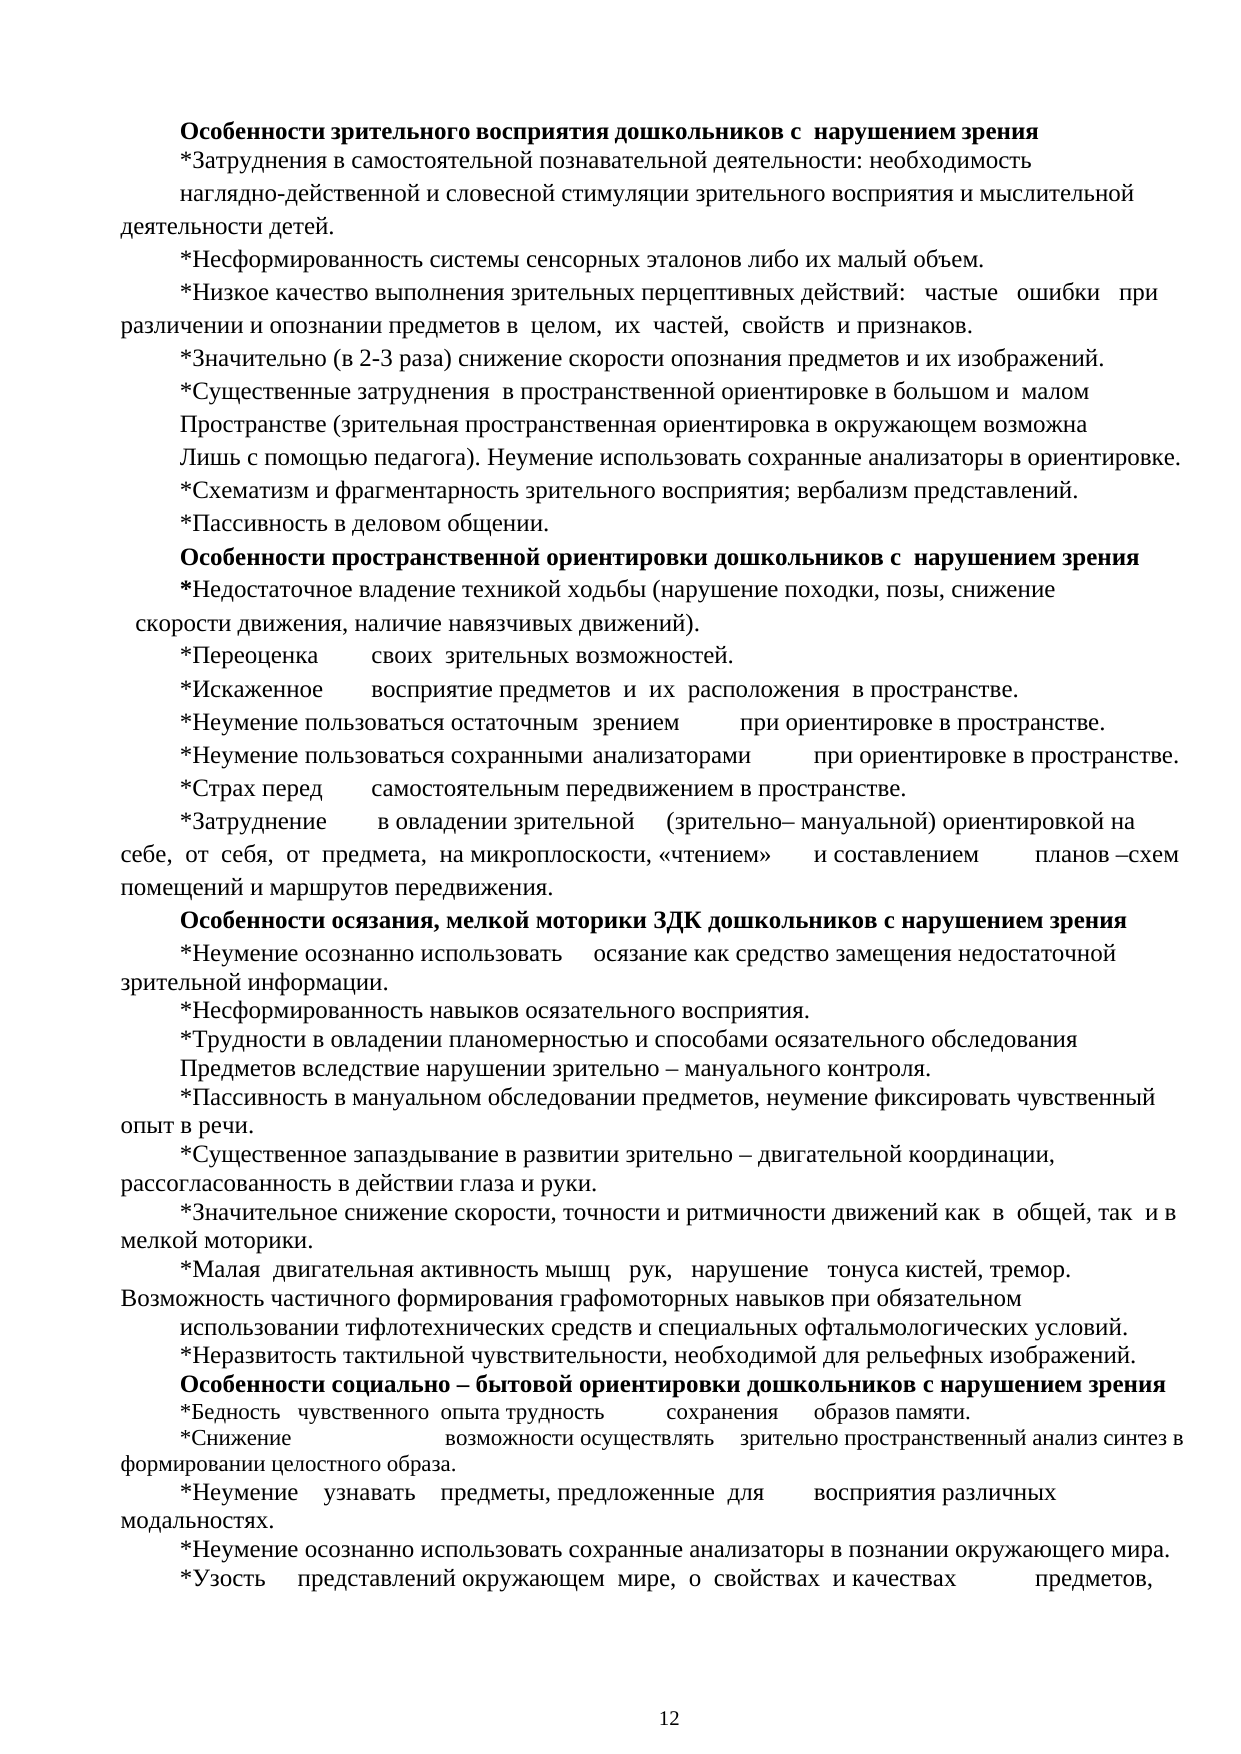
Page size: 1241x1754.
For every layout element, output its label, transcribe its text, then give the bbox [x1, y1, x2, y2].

text использовании тифлотехнических средств и специальных офтальмологических условий. [120, 1312, 1188, 1340]
list Лишь с помощью педагога). Неумение использовать сохранные анализаторы в ориентировке. [120, 442, 1188, 471]
text *Снижение возможности осуществлять зрительно пространственный анализ синтез в формировании целостного образа. [120, 1424, 1188, 1477]
list Особенности осязания, мелкой моторики ЗДК дошкольников с нарушением зрения [120, 905, 1188, 933]
text *Неумение осознанно использовать сохранные анализаторы в познании окружающего мира. [120, 1534, 1188, 1563]
list Особенности пространственной ориентировки дошкольников с нарушением зрения [120, 542, 1188, 570]
text *Бедность чувственного опыта трудность сохранения образов памяти. [120, 1398, 1188, 1424]
list *Схематизм и фрагментарность зрительного восприятия; вербализм представлений. [120, 476, 1188, 504]
list *Затруднения в самостоятельной познавательной деятельности: необходимость [120, 145, 1188, 174]
text Особенности социально – бытовой ориентировки дошкольников с нарушением зрения [120, 1369, 1188, 1398]
text *Трудности в овладении планомерностью и способами осязательного обследования [120, 1024, 1188, 1053]
list *Затруднение в овладении зрительной (зрительно– мануальной) ориентировкой на себе, от себя, от предмета, на микроплоскости, «чтением» и составлением планов –схем помещений и маршрутов передвижения. [120, 806, 1188, 901]
list *Недостаточное владение техникой ходьбы (нарушение походки, позы, снижение скорости движения, наличие навязчивых движений). [120, 574, 1188, 636]
text *Неразвитость тактильной чувствительности, необходимой для рельефных изображений. [120, 1340, 1188, 1369]
text *Узость представлений окружающем мире, о свойствах и качествах предметов, [120, 1563, 1188, 1592]
list *Пассивность в деловом общении. [120, 508, 1188, 537]
list *Несформированность системы сенсорных эталонов либо их малый объем. [120, 244, 1188, 273]
text Особенности зрительного восприятия дошкольников с нарушением зрения [120, 118, 1188, 145]
list *Переоценка своих зрительных возможностей. [120, 641, 1188, 669]
list *Неумение пользоваться остаточным зрением при ориентировке в пространстве. [120, 707, 1188, 735]
text *Существенное запаздывание в развитии зрительно – двигательной координации, рассогласованность в действии глаза и руки. [120, 1139, 1188, 1197]
text *Значительное снижение скорости, точности и ритмичности движений как в общей, так и в мелкой моторики. [120, 1197, 1188, 1254]
list наглядно-действенной и словесной стимуляции зрительного восприятия и мыслительной деятельности детей. [120, 178, 1188, 240]
text *Малая двигательная активность мышц рук, нарушение тонуса кистей, тремор. Возможность частичного формирования графомоторных навыков при обязательном [120, 1254, 1188, 1312]
list *Существенные затруднения в пространственной ориентировке в большом и малом [120, 376, 1188, 405]
text Предметов вследствие нарушении зрительно – мануального контроля. [120, 1053, 1188, 1082]
list *Неумение пользоваться сохранными анализаторами при ориентировке в пространстве. [120, 740, 1188, 768]
list *Искаженное восприятие предметов и их расположения в пространстве. [120, 674, 1188, 702]
list *Значительно (в 2-3 раза) снижение скорости опознания предметов и их изображений. [120, 343, 1188, 372]
text *Пассивность в мануальном обследовании предметов, неумение фиксировать чувственный опыт в речи. [120, 1082, 1188, 1139]
text *Несформированность навыков осязательного восприятия. [120, 995, 1188, 1024]
text *Неумение осознанно использовать осязание как средство замещения недостаточной зрительной информации. [120, 938, 1188, 995]
list *Низкое качество выполнения зрительных перцептивных действий: частые ошибки при различении и опознании предметов в целом, их частей, свойств и признаков. [120, 277, 1188, 339]
list Пространстве (зрительная пространственная ориентировка в окружающем возможна [120, 409, 1188, 438]
text *Неумение узнавать предметы, предложенные для восприятия различных модальностях. [120, 1477, 1188, 1534]
list *Страх перед самостоятельным передвижением в пространстве. [120, 773, 1188, 801]
